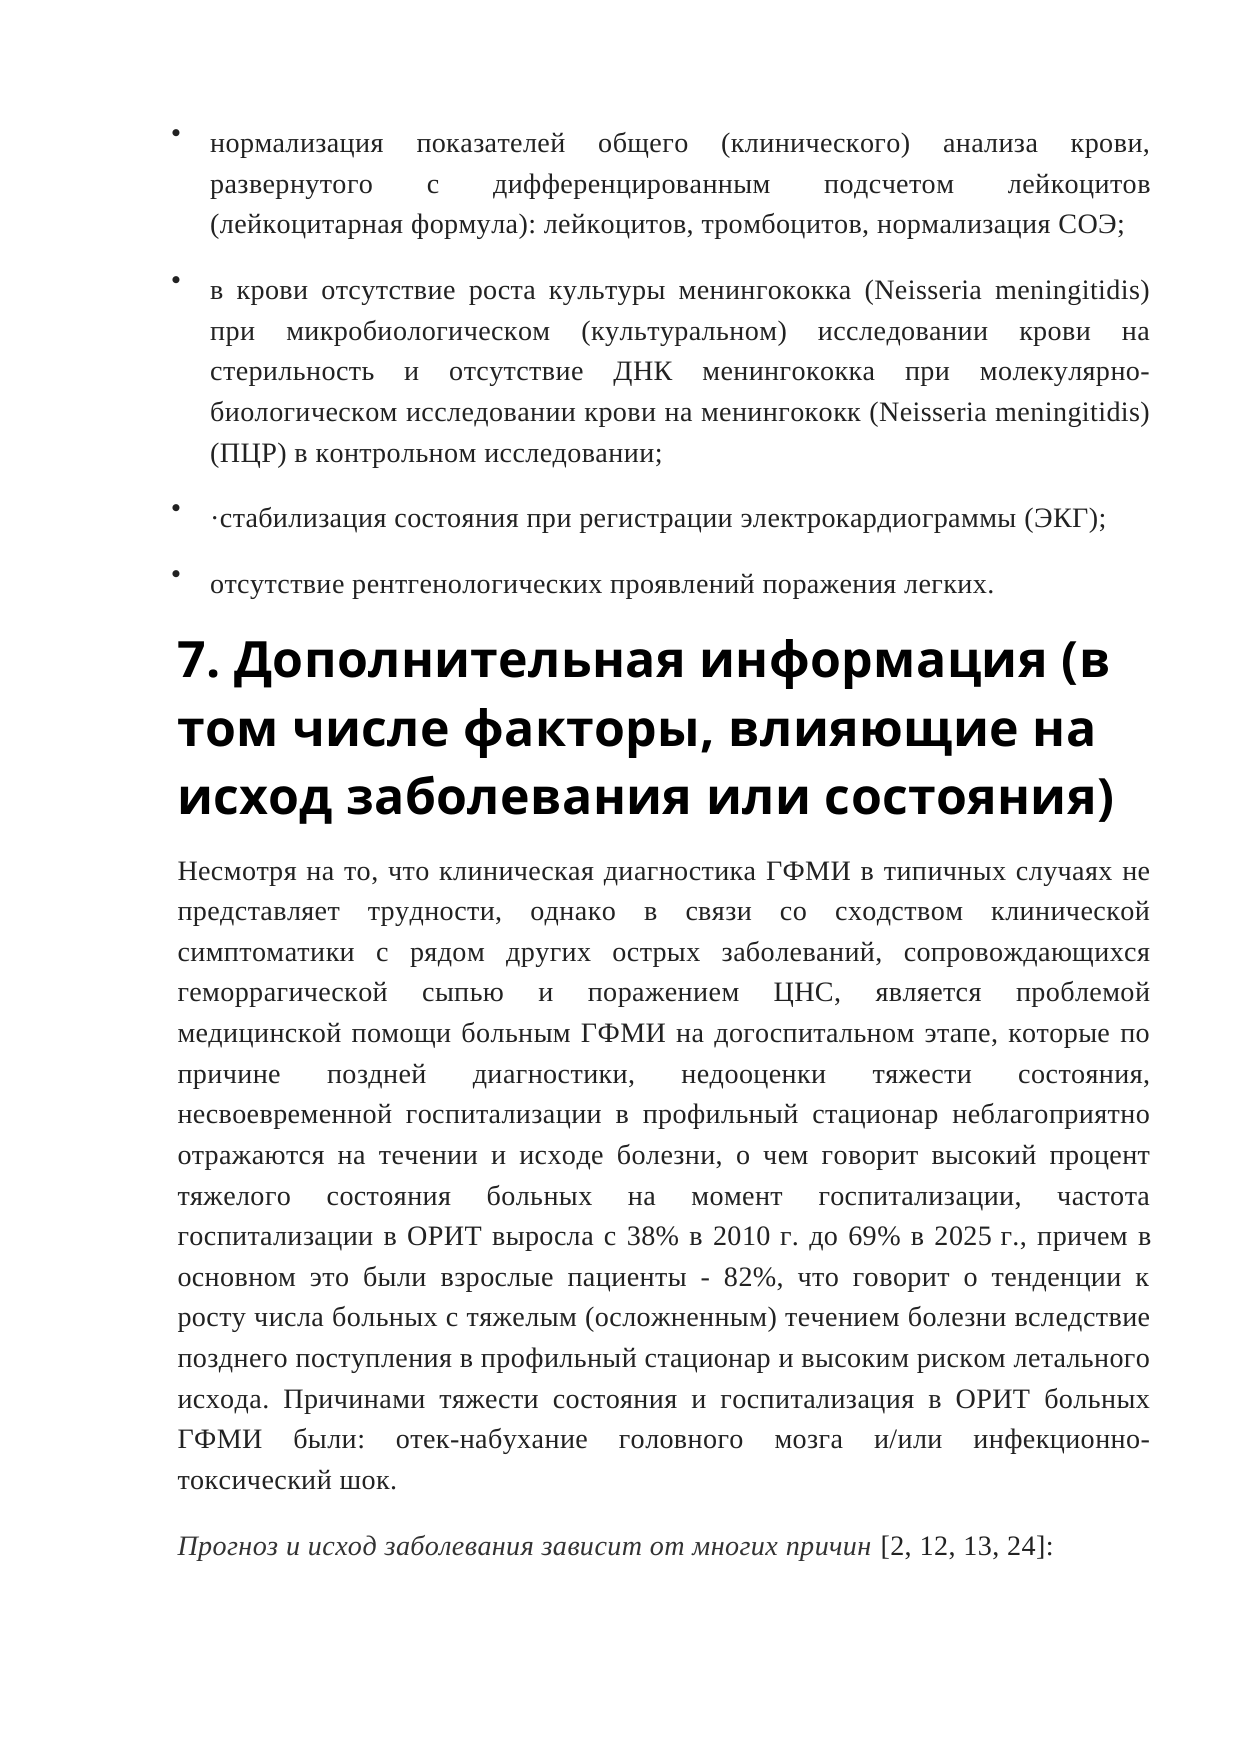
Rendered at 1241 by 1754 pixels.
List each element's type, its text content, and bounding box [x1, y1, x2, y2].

list ·стабилизация состояния при регистрации электрокардиограммы (ЭКГ); [172, 493, 1152, 534]
list нормализация показателей общего (клинического) анализа крови, развернутого с дифференцированным подсчетом лейкоцитов (лейкоцитарная формула): лейкоцитов, тромбоцитов, нормализация СОЭ; [172, 118, 1152, 240]
text 7. Дополнительная информация (в том числе факторы, влияющие на исход заболевания или состояния) [177, 624, 1152, 829]
text Несмотря на то, что клиническая диагностика ГФМИ в типичных случаях не представляет трудности, однако в связи со сходством клинической симптоматики с рядом других острых заболеваний, сопровождающихся геморрагической сыпью и поражением ЦНС, является проблемой медицинской помощи больным ГФМИ на догоспитальном этапе, которые по причине поздней диагностики, недооценки тяжести состояния, несвоевременной госпитализации в профильный стационар неблагоприятно отражаются на течении и исходе болезни, о чем говорит высокий процент тяжелого состояния больных на момент госпитализации, частота госпитализации в ОРИТ выросла с 38% в 2010 г. до 69% в 2025 г., причем в основном это были взрослые пациенты - 82%, что говорит о тенденции к росту числа больных с тяжелым (осложненным) течением болезни вследствие позднего поступления в профильный стационар и высоким риском летального исхода. Причинами тяжести состояния и госпитализация в ОРИТ больных ГФМИ были: отек-набухание головного мозга и/или инфекционно-токсический шок. [177, 845, 1152, 1495]
text Прогноз и исход заболевания зависит от многих причин [2, 12, 13, 24]: [177, 1520, 1152, 1561]
list отсутствие рентгенологических проявлений поражения легких. [172, 559, 1152, 599]
list в крови отсутствие роста культуры менингококка (Neisseria meningitidis) при микробиологическом (культуральном) исследовании крови на стерильность и отсутствие ДНК менингококка при молекулярно-биологическом исследовании крови на менингококк (Neisseria meningitidis) (ПЦР) в контрольном исследовании; [172, 265, 1152, 468]
